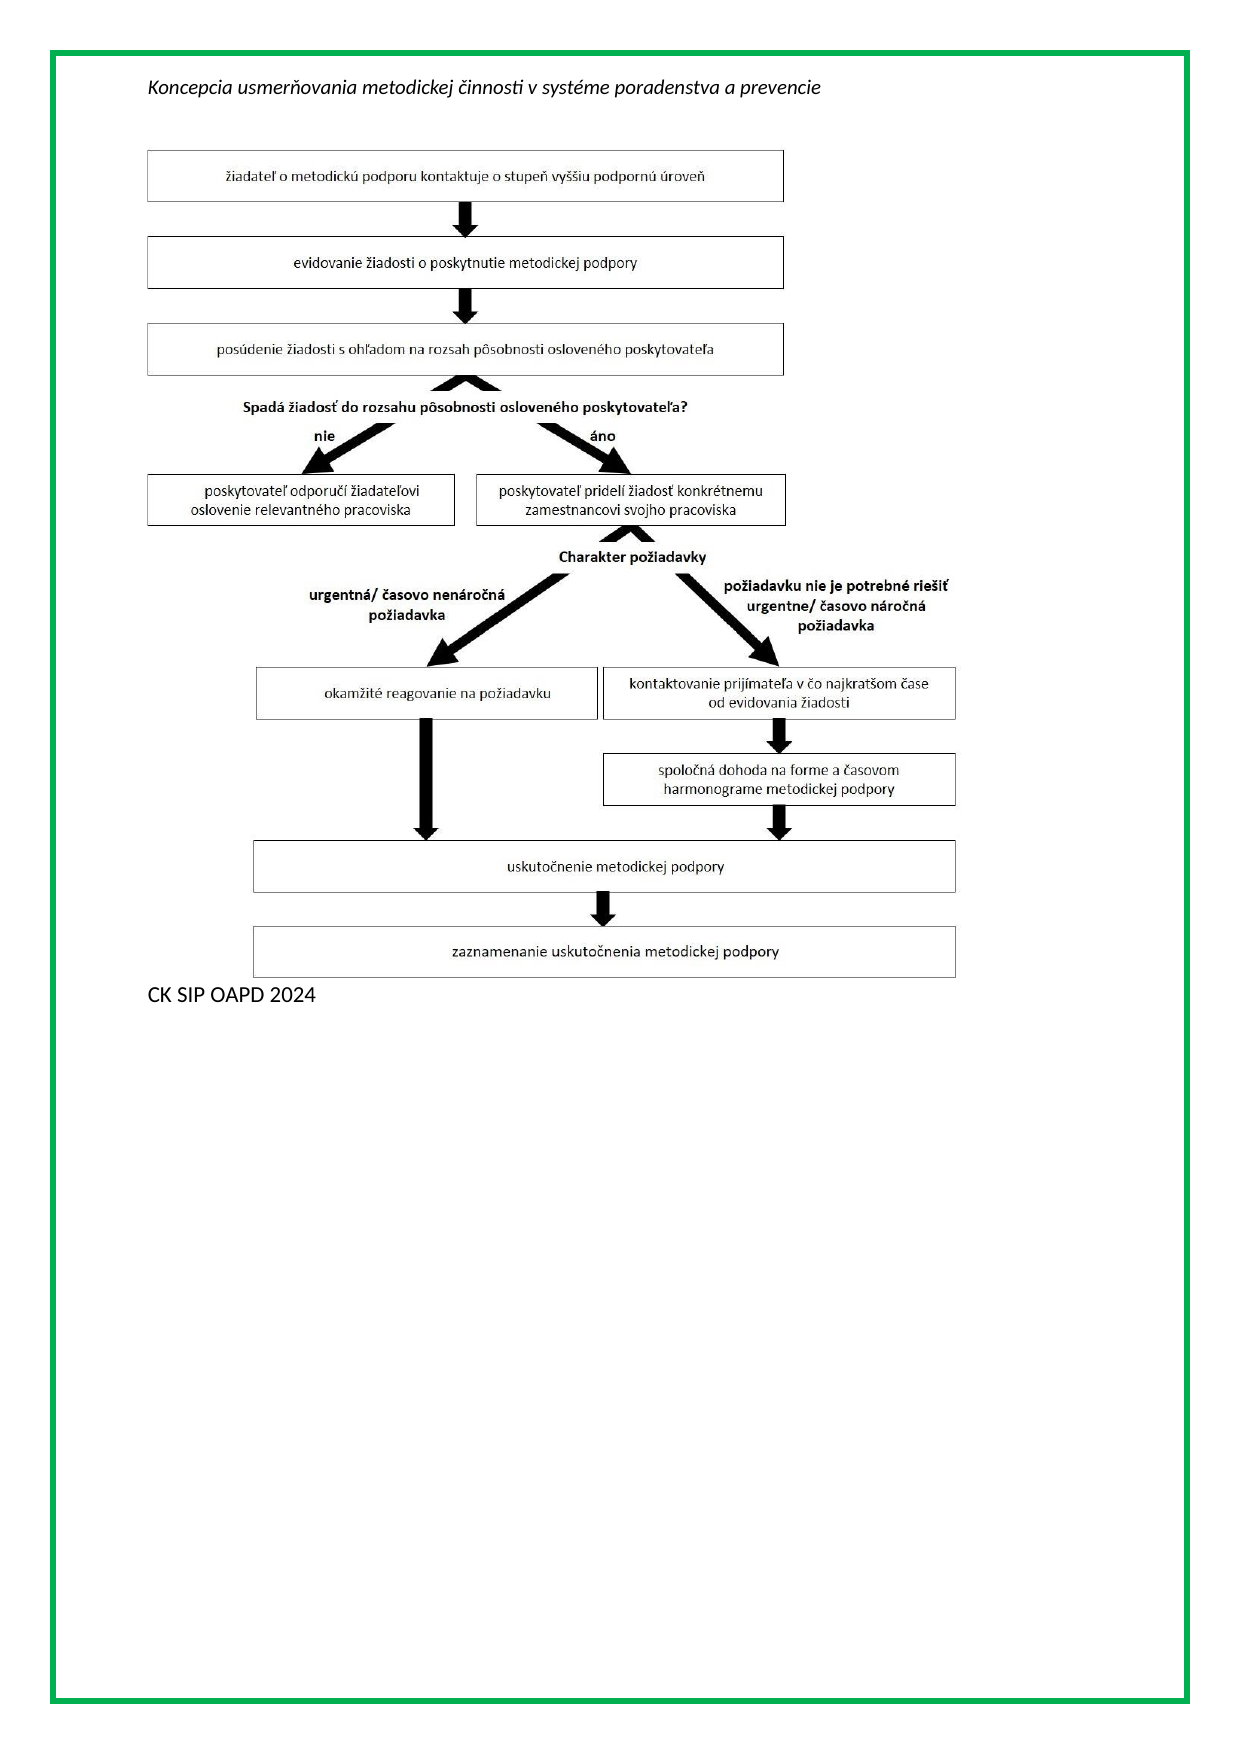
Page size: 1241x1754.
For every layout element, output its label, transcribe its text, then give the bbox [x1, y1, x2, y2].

text CK SIP OAPD 2024 [148, 980, 1092, 1008]
picture [147, 147, 962, 978]
